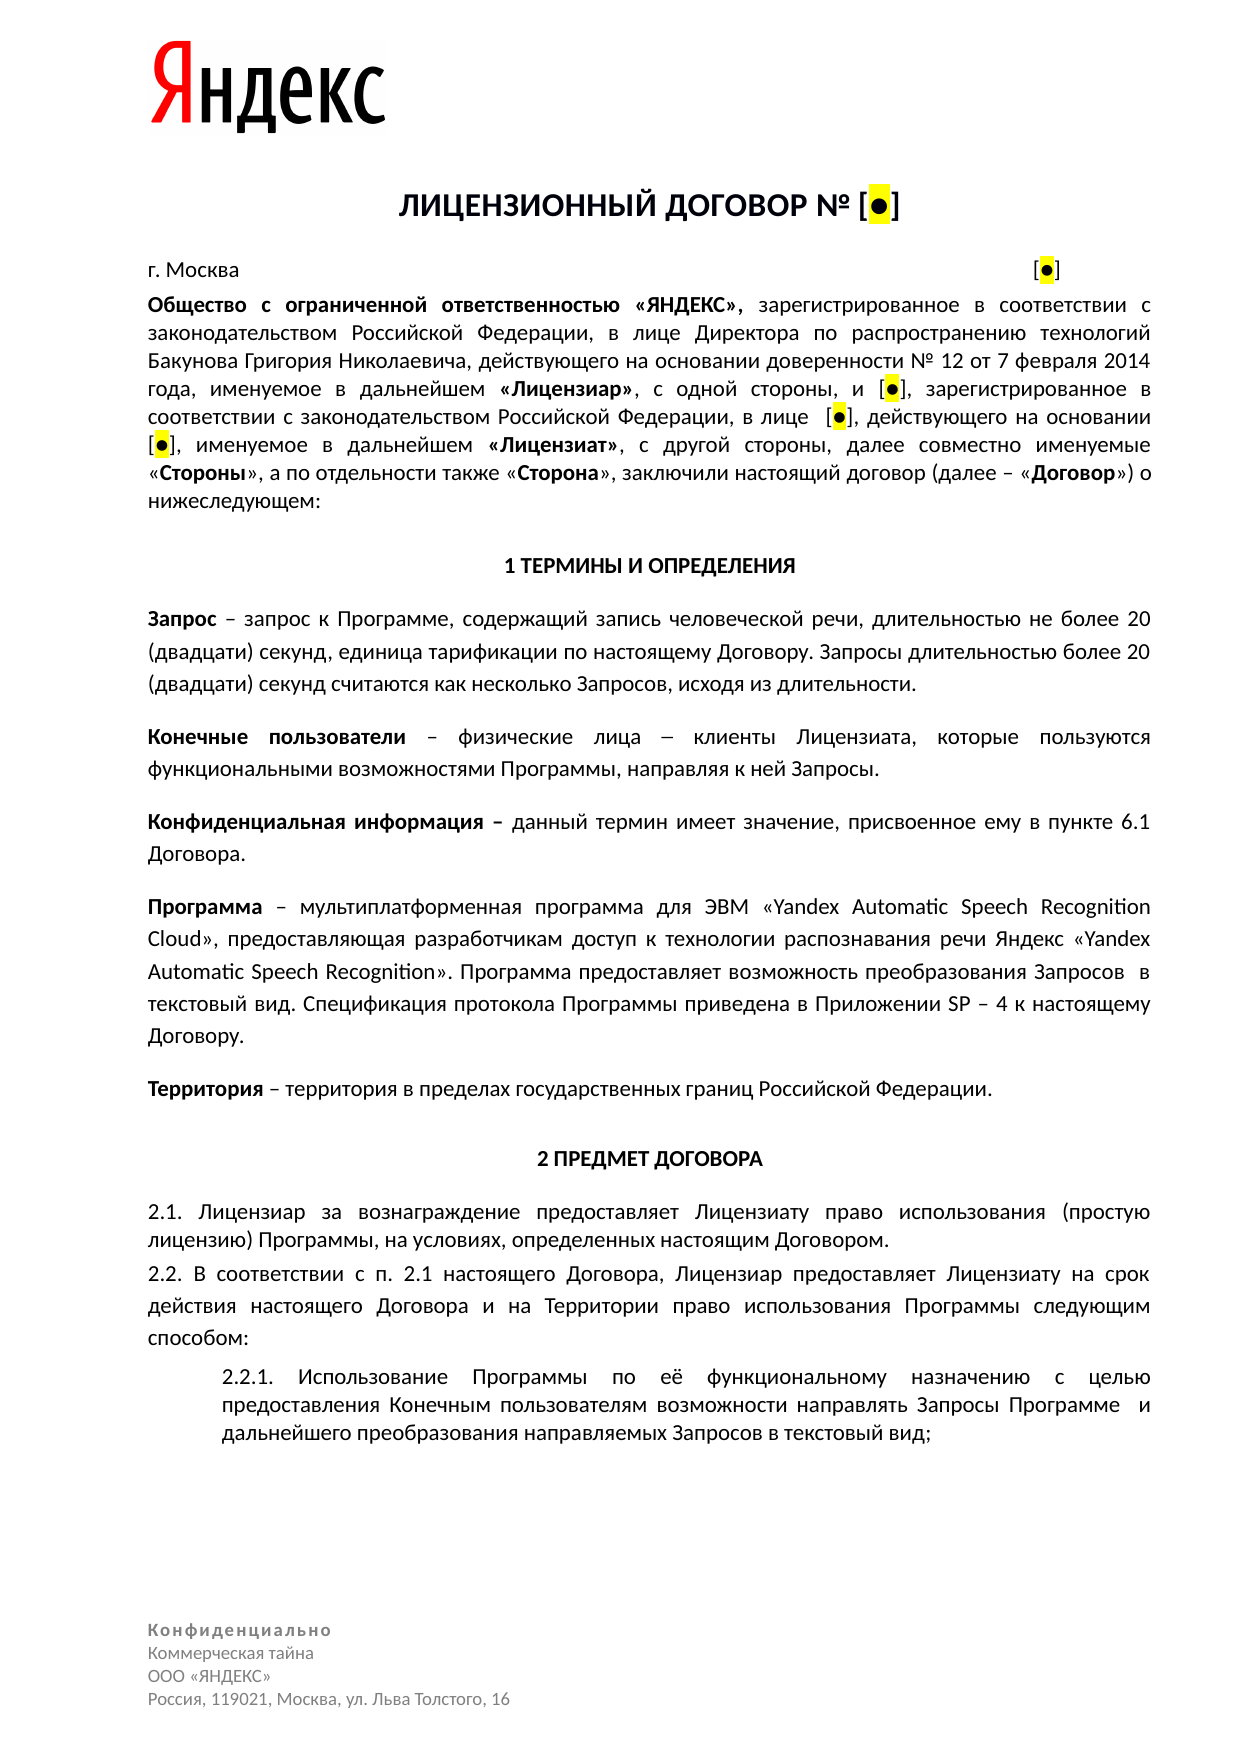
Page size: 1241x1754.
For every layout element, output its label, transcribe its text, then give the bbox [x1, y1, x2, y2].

subtitle 1 Термины и ОПРЕДЕЛЕНИЯ [148, 552, 1152, 579]
text г. Москва [●] [1054, 256, 1152, 284]
subtitle 2.1. Лицензиар за вознаграждение предоставляет Лицензиату право использования (простую лицензию) Программы, на условиях, определенных настоящим Договором. [148, 1197, 1152, 1253]
text Запрос – запрос к Программе, содержащий запись человеческой речи, длительностью не более 20 (двадцати) секунд, единица тарификации по настоящему Договору. Запросы длительностью более 20 (двадцати) секунд считаются как несколько Запросов, исходя из длительности. [148, 604, 1152, 697]
text Территория – территория в пределах государственных границ Российской Федерации. [148, 1074, 1152, 1102]
text 2.2. В соответствии с п. 2.1 настоящего Договора, Лицензиар предоставляет Лицензиату на срок действия настоящего Договора и на Территории право использования Программы следующим способом: [148, 1259, 1152, 1352]
picture [148, 39, 388, 135]
text г. Москва [●] [148, 256, 1040, 284]
title ЛИЦЕНЗИОННЫЙ ДОГОВОР № [●] [890, 184, 1152, 224]
subtitle 2 Предмет договора [148, 1144, 1152, 1172]
text Конфиденциальная информация – данный термин имеет значение, присвоенное ему в пункте 6.1 Договора. [148, 807, 1152, 867]
text Конечные пользователи – физические лица ─ клиенты Лицензиата, которые пользуются функциональными возможностями Программы, направляя к ней Запросы. [148, 722, 1152, 782]
text 2.2.1. Использование Программы по её функциональному назначению с целью предоставления Конечным пользователям возможности направлять Запросы Программе и дальнейшего преобразования направляемых Запросов в текстовый вид; [222, 1362, 1152, 1446]
title ЛИЦЕНЗИОННЫЙ ДОГОВОР № [●] [148, 184, 869, 224]
text Общество с ограниченной ответственностью «ЯНДЕКС», зарегистрированное в соответствии с законодательством Российской Федерации, в лице Директора по распространению технологий Бакунова Григория Николаевича, действующего на основании доверенности № 12 от 7 февраля 2014 года, именуемое в дальнейшем «Лицензиар», с одной стороны, и [●], зарегистрированное в соответствии с законодательством Российской Федерации, в лице [●], действующего на основании [●], именуемое в дальнейшем «Лицензиат», с другой стороны, далее совместно именуемые «Стороны», а по отдельности также «Сторона», заключили настоящий договор (далее – «Договор») о нижеследующем: [148, 290, 1152, 514]
text Программа – мультиплатформенная программа для ЭВМ «Yandex Automatic Speech Recognition Cloud», предоставляющая разработчикам доступ к технологии распознавания речи Яндекс «Yandex Automatic Speech Recognition». Программа предоставляет возможность преобразования Запросов в текстовый вид. Спецификация протокола Программы приведена в Приложении SP – 4 к настоящему Договору. [148, 892, 1152, 1049]
